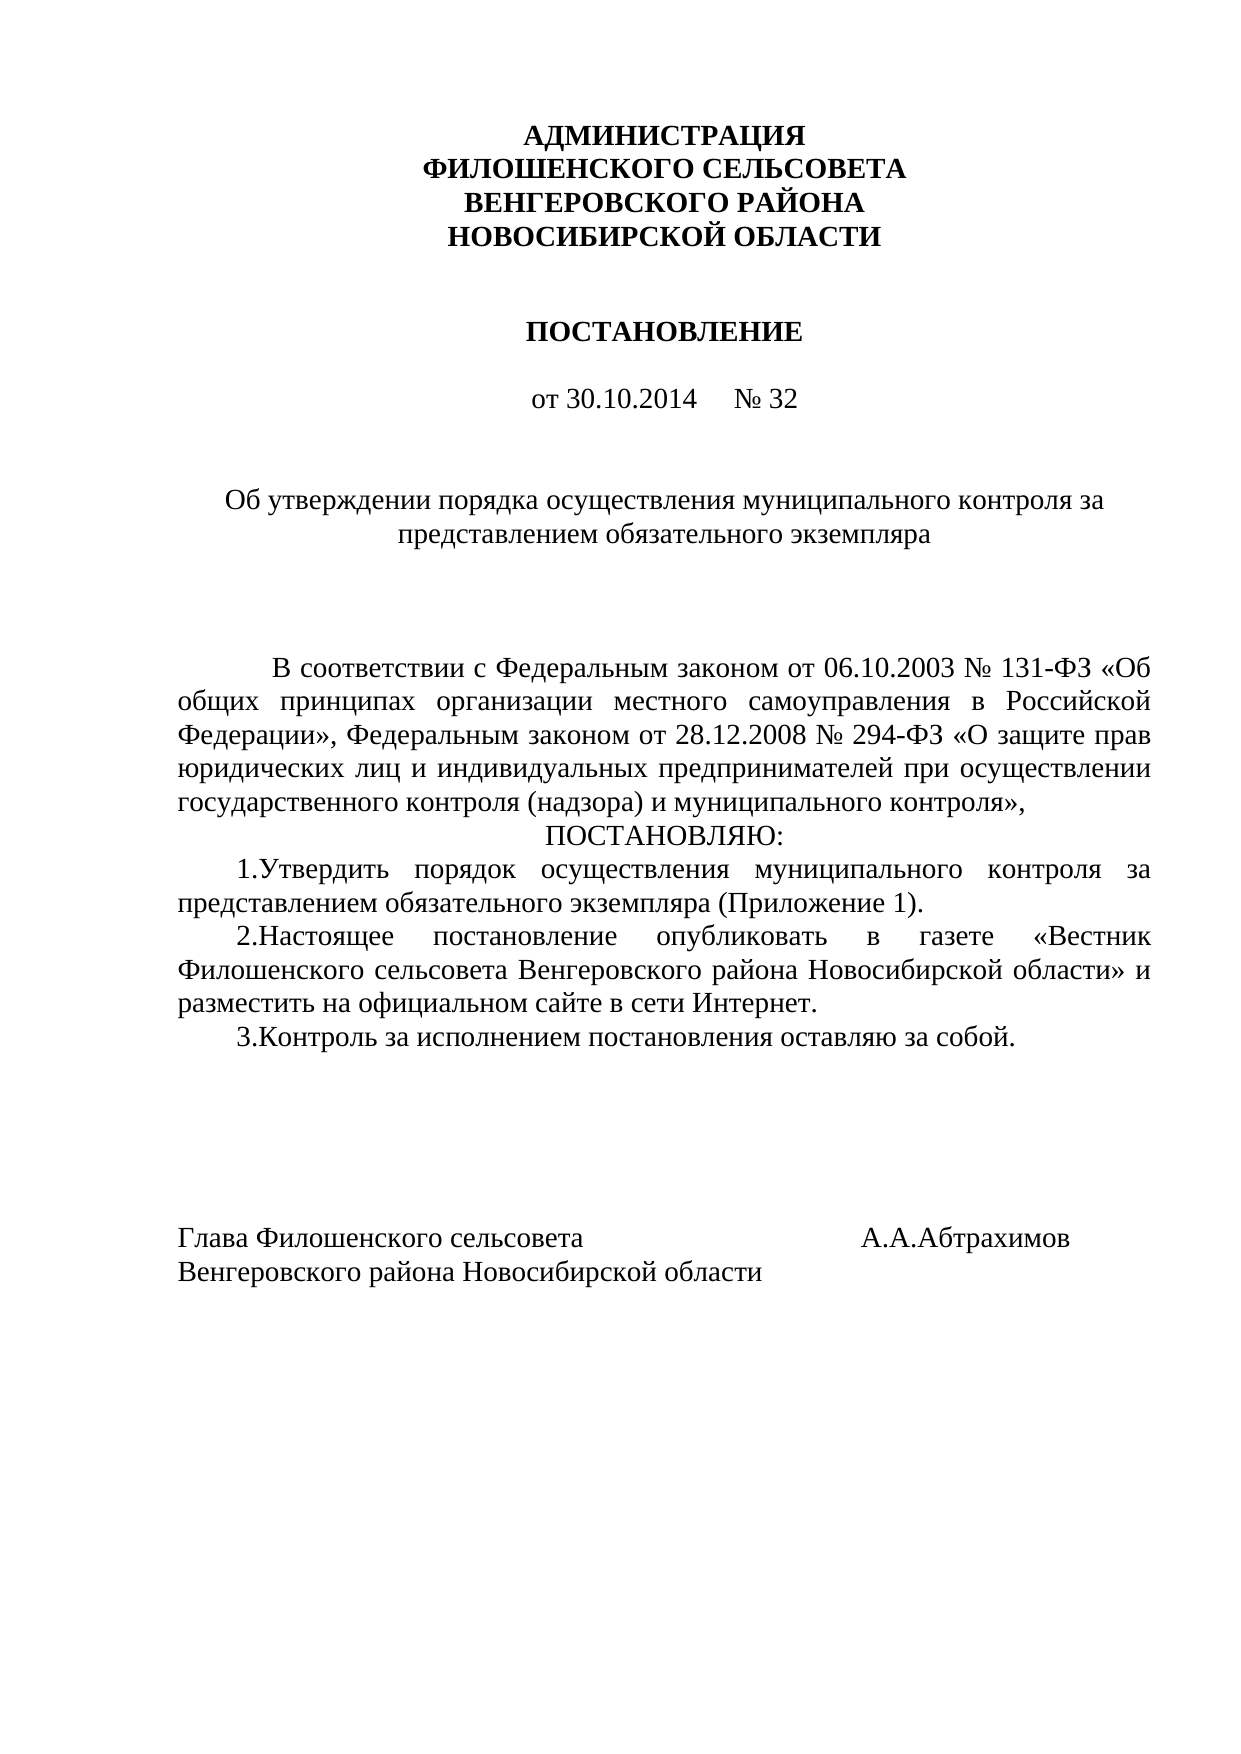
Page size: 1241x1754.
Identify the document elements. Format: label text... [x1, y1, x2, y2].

text Глава Филошенского сельсовета А.А.Абтрахимов [177, 1220, 1152, 1254]
text ПОСТАНОВЛЕНИЕ от 30.10.2014 № 32 [177, 281, 1152, 415]
text 1.Утвердить порядок осуществления муниципального контроля за представлением обязательного экземпляра (Приложение 1). [177, 851, 1152, 918]
text ПОСТАНОВЛЯЮ: [177, 818, 1152, 851]
text Об утверждении порядка осуществления муниципального контроля за представлением обязательного экземпляра [177, 449, 1152, 549]
text 2.Настоящее постановление опубликовать в газете «Вестник Филошенского сельсовета Венгеровского района Новосибирской области» и разместить на официальном сайте в сети Интернет. [177, 918, 1152, 1019]
text НОВОСИБИРСКОЙ ОБЛАСТИ [177, 219, 1152, 281]
text АДМИНИСТРАЦИЯ ФИЛОШЕНСКОГО СЕЛЬСОВЕТА [177, 118, 1152, 185]
text Венгеровского района Новосибирской области [177, 1254, 1152, 1287]
text ВЕНГЕРОВСКОГО РАЙОНА [177, 185, 1152, 219]
text В соответствии с Федеральным законом от 06.10.2003 № 131-ФЗ «Об общих принципах организации местного самоуправления в Российской Федерации», Федеральным законом от 28.12.2008 № 294-ФЗ «О защите прав юридических лиц и индивидуальных предпринимателей при осуществлении государственного контроля (надзора) и муниципального контроля», [177, 650, 1152, 818]
text 3.Контроль за исполнением постановления оставляю за собой. [177, 1019, 1152, 1052]
